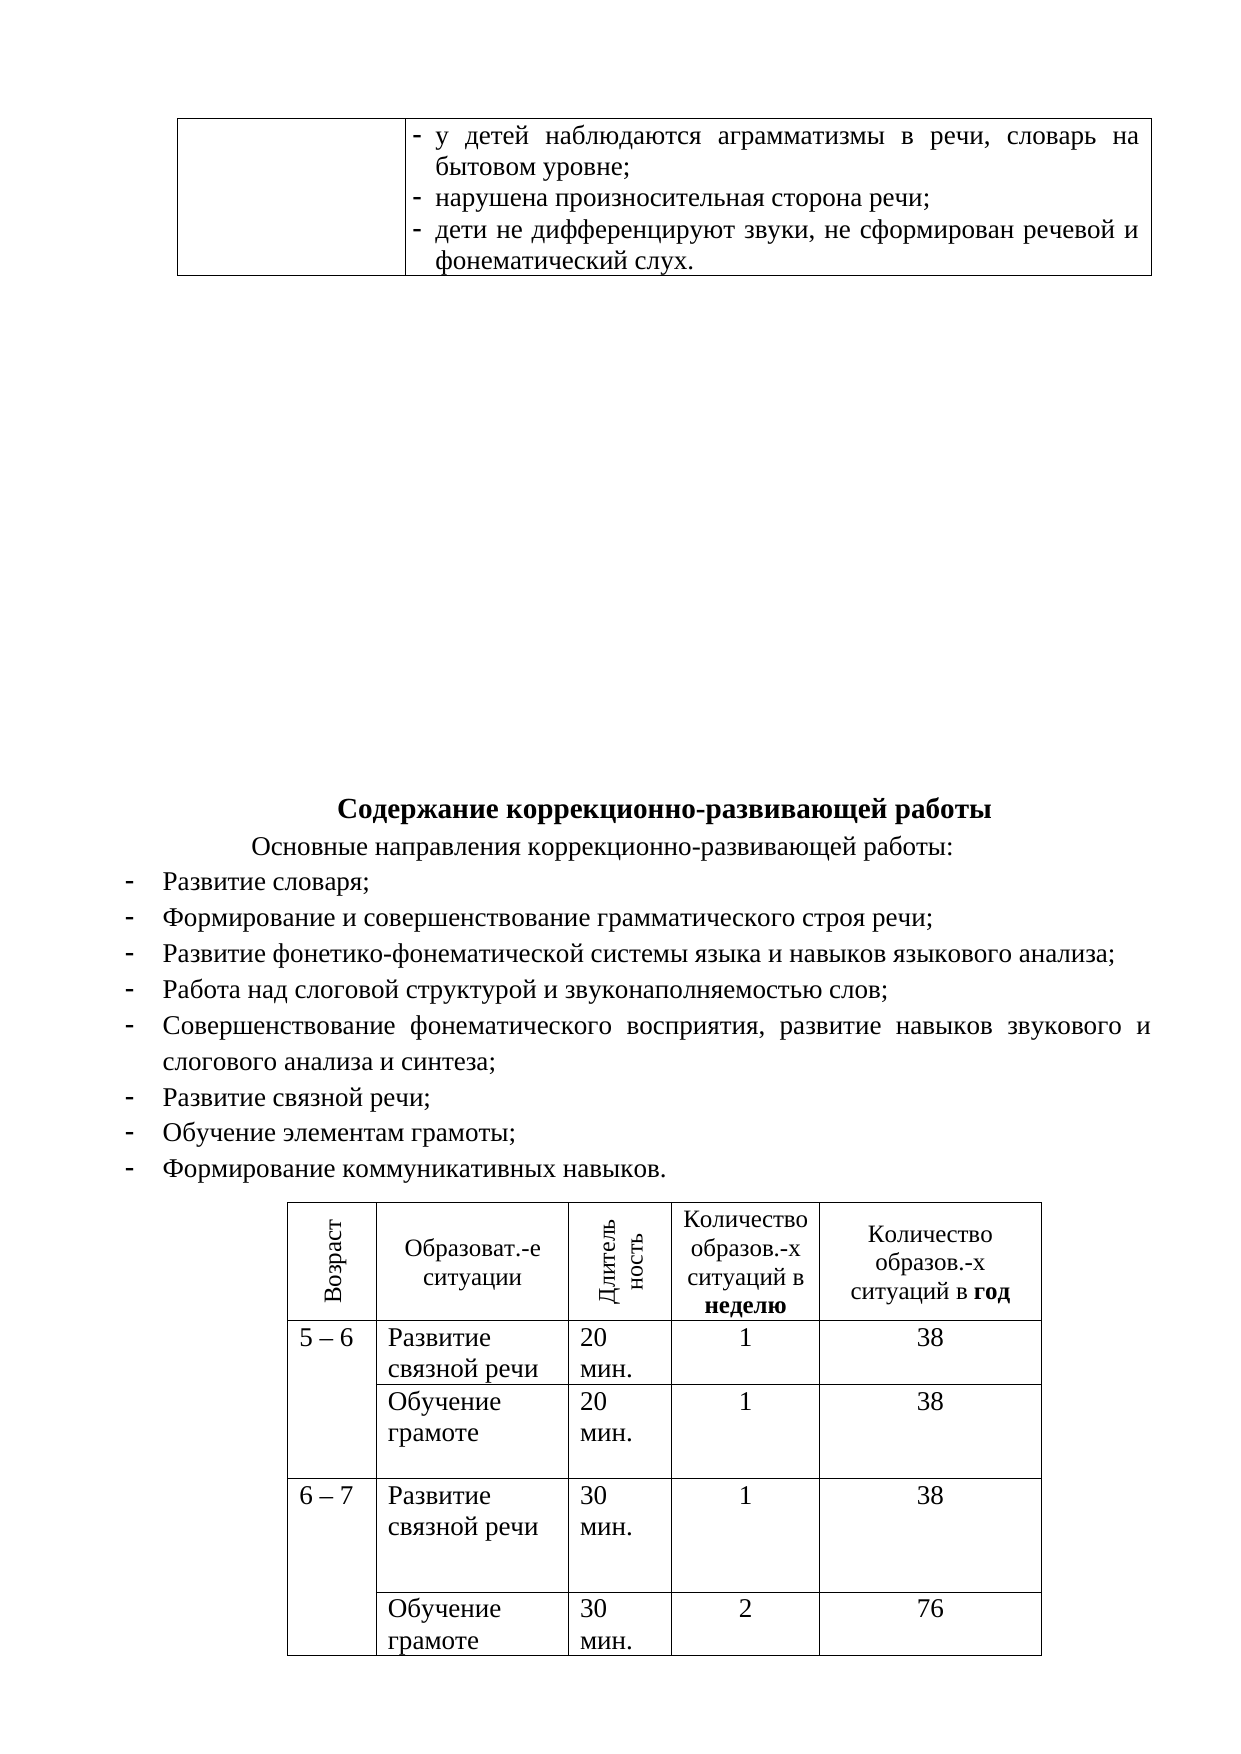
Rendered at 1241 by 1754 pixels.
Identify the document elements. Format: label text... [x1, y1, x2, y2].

table_cell Развитие связной речи [377, 1321, 568, 1384]
list Формирование коммуникативных навыков. [125, 1152, 1152, 1184]
table_cell 20 мин. [569, 1385, 671, 1478]
table_cell 38 [820, 1321, 1041, 1384]
table_header Длительность [569, 1203, 671, 1320]
table_cell 5 – 6 [288, 1321, 376, 1478]
table_cell 20 мин. [569, 1321, 671, 1384]
list Развитие словаря; [125, 865, 1152, 897]
list Работа над слоговой структурой и звуконаполняемостью слов; [125, 973, 1152, 1004]
list Совершенствование фонематического восприятия, развитие навыков звукового и слогового анализа и синтеза; [125, 1009, 1152, 1076]
text Содержание коррекционно-развивающей работы [177, 791, 1152, 824]
table_cell 1 [672, 1385, 819, 1478]
table_cell 6 – 7 [288, 1479, 376, 1655]
list Развитие связной речи; [125, 1081, 1152, 1112]
table_cell 30 мин. [569, 1479, 671, 1592]
table_cell 38 [820, 1479, 1041, 1592]
table_cell 1 [672, 1479, 819, 1592]
table_header Количество образов.-х ситуаций в неделю [672, 1203, 819, 1320]
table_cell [406, 119, 1151, 275]
table_cell Обучение грамоте [377, 1593, 568, 1655]
table_cell 1 [672, 1321, 819, 1384]
table_cell 76 [820, 1593, 1041, 1655]
table_header Количество образов.-х ситуаций в год [820, 1203, 1041, 1320]
text Основные направления коррекционно-развивающей работы: [177, 829, 1152, 861]
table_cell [178, 119, 405, 275]
table_cell 2 [672, 1593, 819, 1655]
table_cell Обучение грамоте [377, 1385, 568, 1478]
list Формирование и совершенствование грамматического строя речи; [125, 901, 1152, 932]
table_cell Развитие связной речи [377, 1479, 568, 1592]
list Развитие фонетико-фонематической системы языка и навыков языкового анализа; [125, 937, 1152, 968]
table_cell 30 мин. [569, 1593, 671, 1655]
table_header Возраст [288, 1203, 376, 1320]
table_header Образоват.-е ситуации [377, 1203, 568, 1320]
list Обучение элементам грамоты; [125, 1117, 1152, 1148]
table_cell 38 [820, 1385, 1041, 1478]
